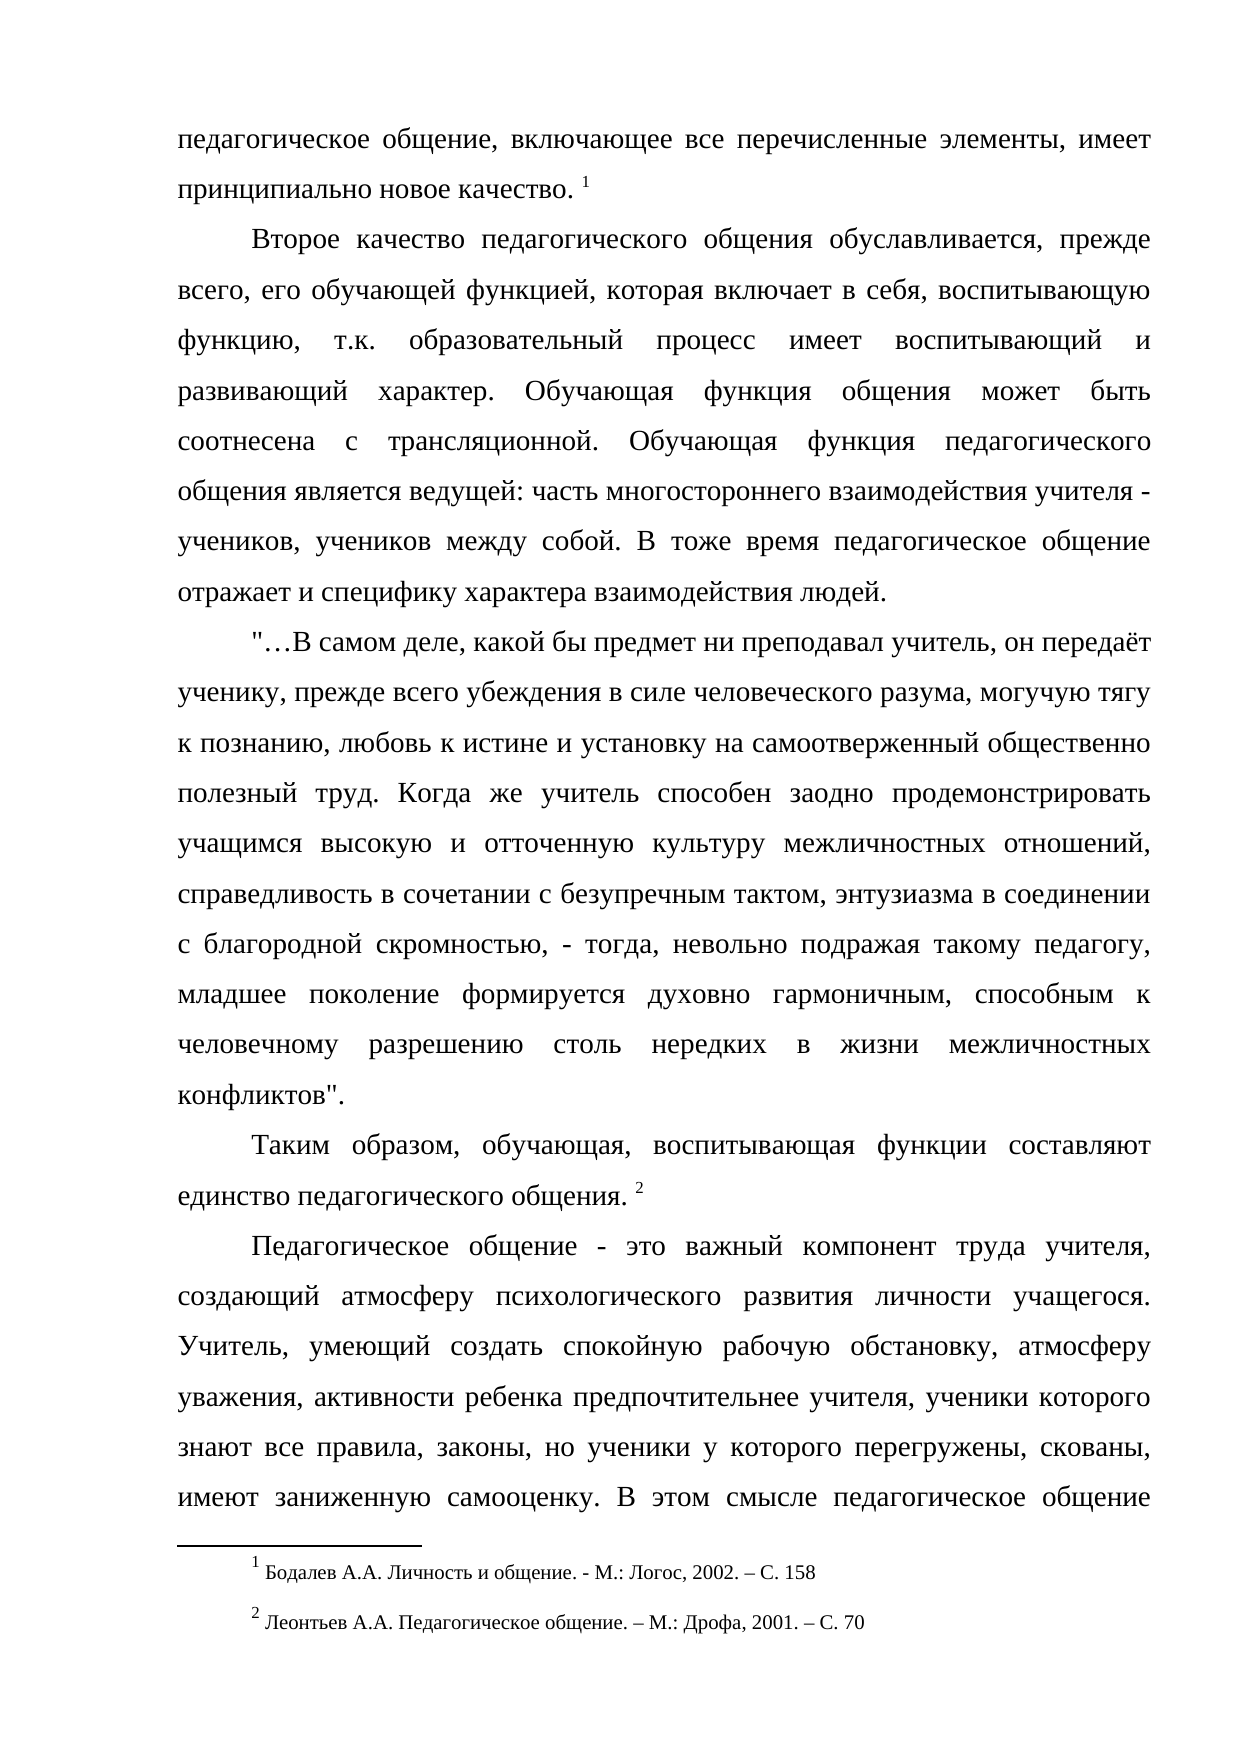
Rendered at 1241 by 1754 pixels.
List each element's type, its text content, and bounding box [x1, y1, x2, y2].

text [177, 1228, 1152, 1513]
text "…В самом деле, какой бы предмет ни преподавал учитель, он передаёт ученику, прежде всего убеждения в силе человеческого разума, могучую тягу к познанию, любовь к истине и установку на самоотверженный общественно полезный труд. Когда же учитель способен заодно продемонстрировать учащимся высокую и отточенную культуру межличностных отношений, справедливость в сочетании с безупречным тактом, энтузиазма в соединении с благородной скромностью, - тогда, невольно подражая такому педагогу, младшее поколение формируется духовно гармоничным, способным к человечному разрешению столь нередких в жизни межличностных конфликтов". [177, 624, 1152, 1111]
text Второе качество педагогического общения обуславливается, прежде всего, его обучающей функцией, которая включает в себя, воспитывающую функцию, т.к. образовательный процесс имеет воспитывающий и развивающий характер. Обучающая функция общения может быть соотнесена с трансляционной. Обучающая функция педагогического общения является ведущей: часть многостороннего взаимодействия учителя - учеников, учеников между собой. В тоже время педагогическое общение отражает и специфику характера взаимодействия людей. [177, 222, 1152, 607]
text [177, 121, 1152, 205]
text Таким образом, обучающая, воспитывающая функции составляют единство педагогического общения. [177, 1127, 1152, 1211]
